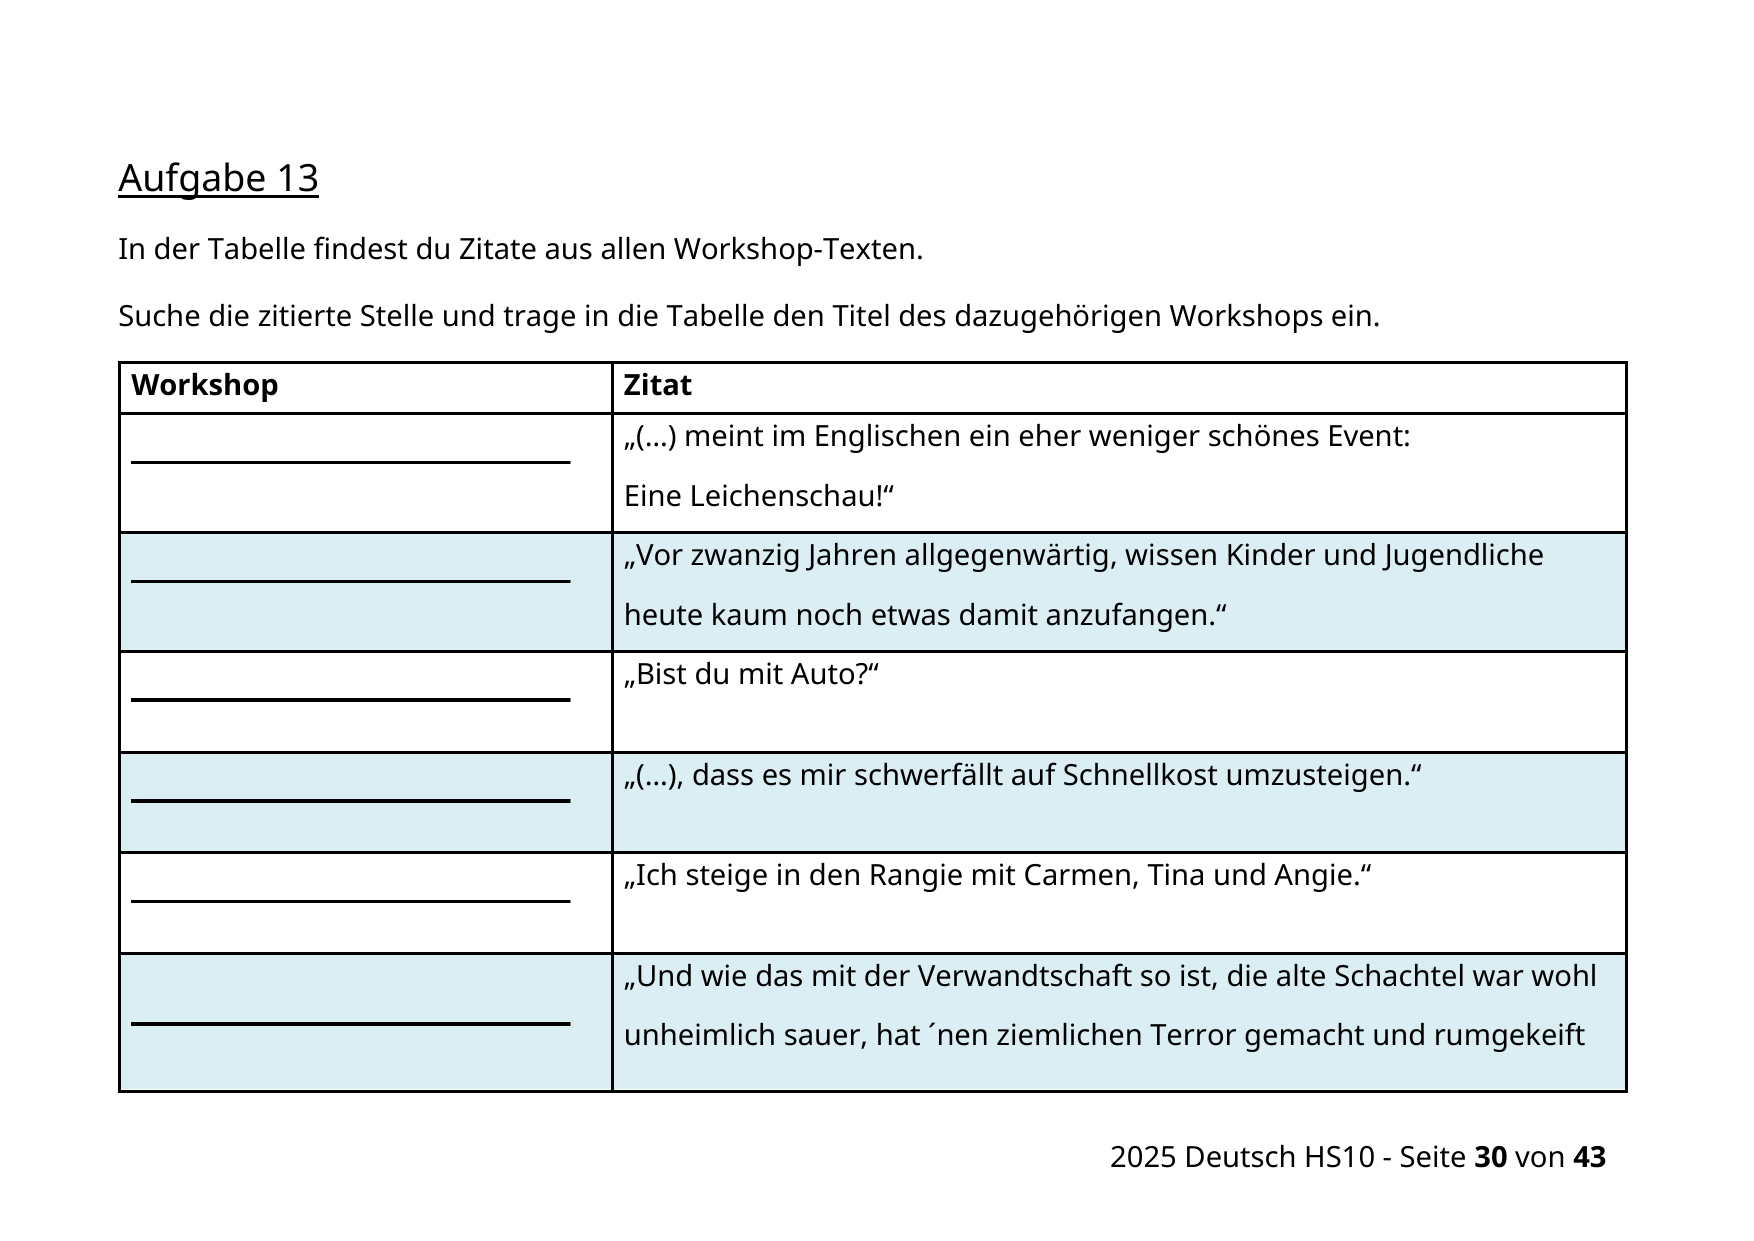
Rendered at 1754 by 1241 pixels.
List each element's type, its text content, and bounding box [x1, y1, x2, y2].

table_cell [121, 415, 611, 531]
table_cell [121, 534, 611, 650]
table_cell „Ich steige in den Rangie mit Carmen, Tina und Angie.“ [614, 854, 1625, 952]
table_cell [121, 754, 611, 851]
table_cell „(…) meint im Englischen ein eher weniger schönes Event: Eine Leichenschau!“ [614, 415, 1625, 531]
text Suche die zitierte Stelle und trage in die Tabelle den Titel des dazugehörigen Workshops ein. [118, 295, 1606, 334]
picture [131, 799, 572, 803]
table_cell „Vor zwanzig Jahren allgegenwärtig, wissen Kinder und Jugendliche heute kaum noch etwas damit anzufangen.“ [614, 534, 1625, 650]
table_header Workshop [121, 364, 611, 412]
table_cell [121, 854, 611, 952]
table_cell „Bist du mit Auto?“ [614, 653, 1625, 751]
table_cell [614, 955, 1625, 1089]
text In der Tabelle findest du Zitate aus allen Workshop-Texten. [118, 228, 1606, 268]
picture [131, 1022, 572, 1026]
table_cell [121, 653, 611, 751]
picture [131, 698, 572, 702]
table_cell „(…), dass es mir schwerfällt auf Schnellkost umzusteigen.“ [614, 754, 1625, 851]
subtitle Aufgabe 13 [118, 152, 1606, 203]
table_header Zitat [614, 364, 1625, 412]
table_cell [121, 955, 611, 1089]
